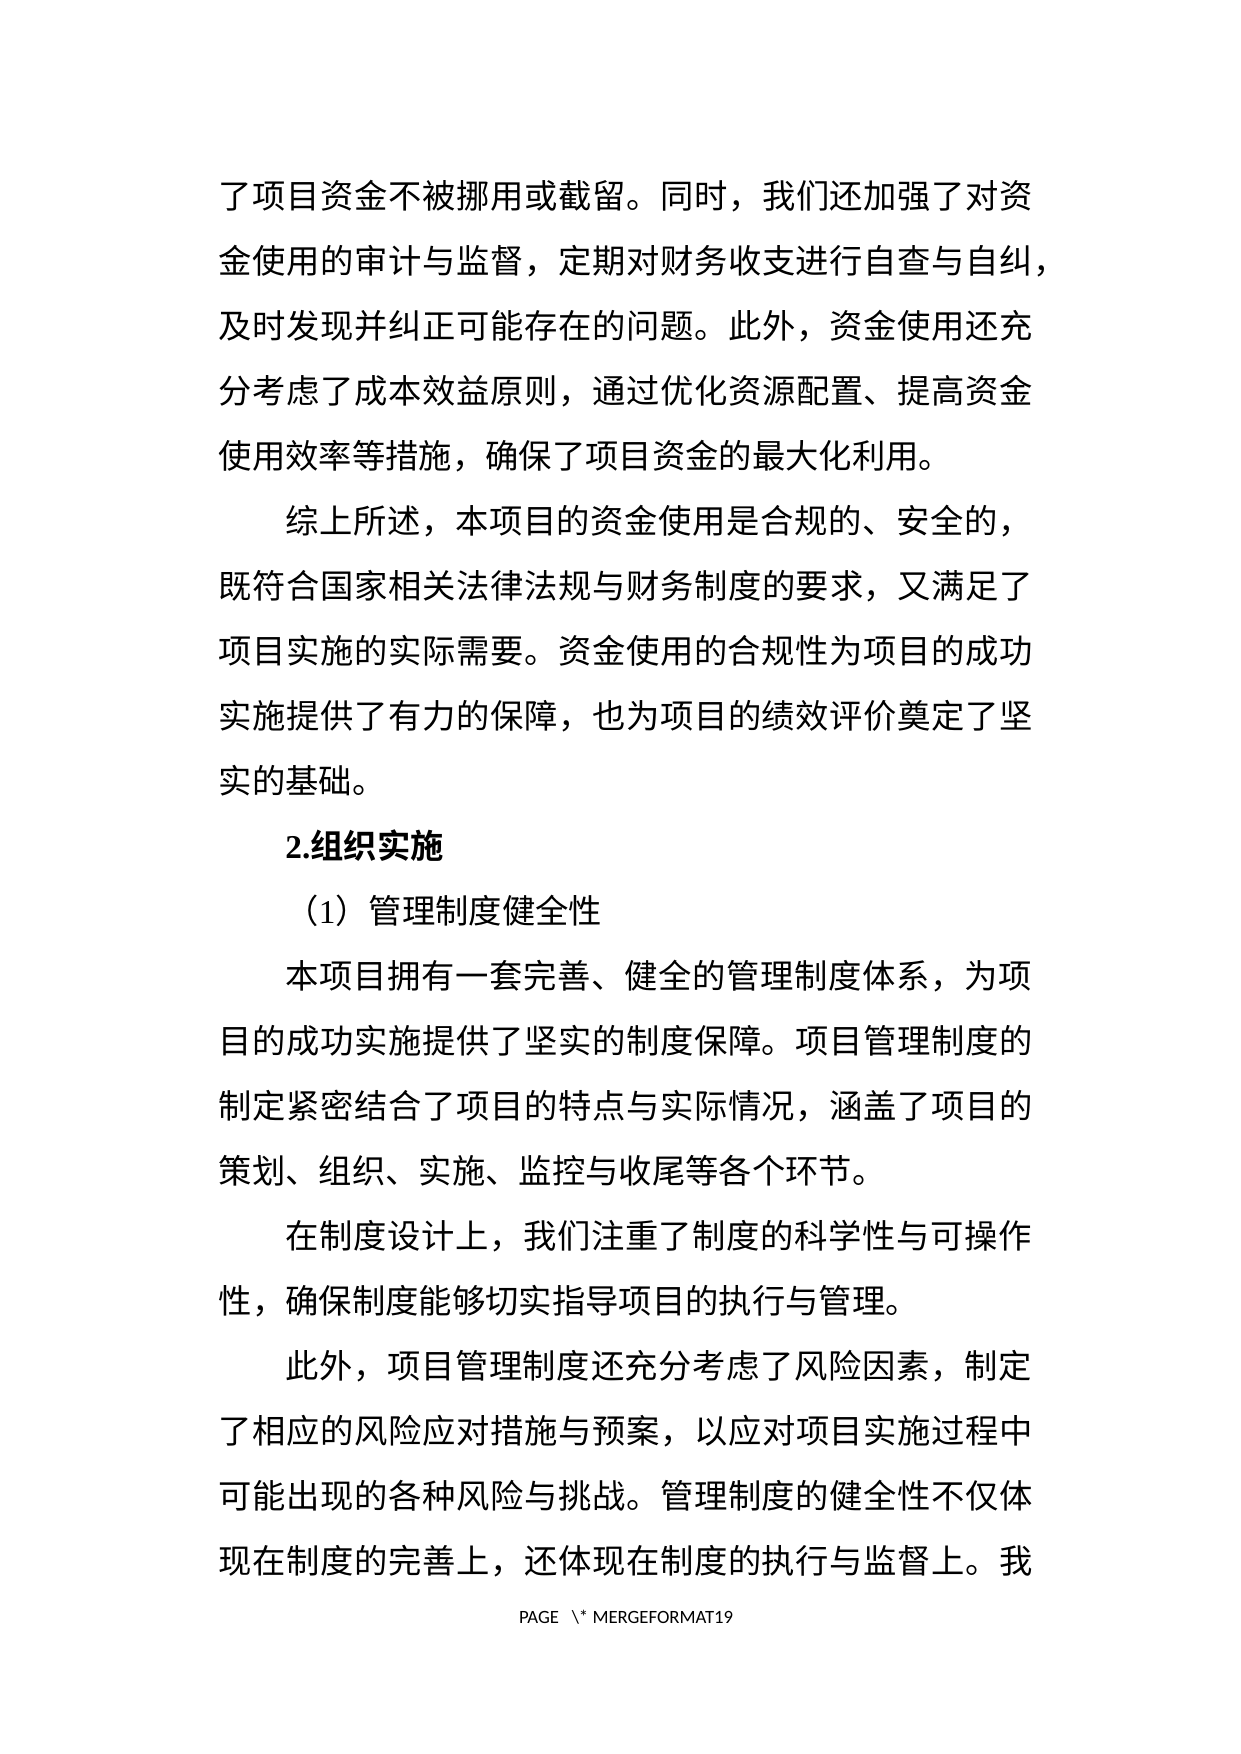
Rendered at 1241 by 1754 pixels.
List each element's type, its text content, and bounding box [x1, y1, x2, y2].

text （1）管理制度健全性 [218, 877, 1033, 942]
text 综上所述，本项目的资金使用是合规的、安全的，既符合国家相关法律法规与财务制度的要求，又满足了项目实施的实际需要。资金使用的合规性为项目的成功实施提供了有力的保障，也为项目的绩效评价奠定了坚实的基础。 [218, 487, 1033, 812]
text 2.组织实施 [218, 812, 1033, 877]
text 本项目拥有一套完善、健全的管理制度体系，为项目的成功实施提供了坚实的制度保障。项目管理制度的制定紧密结合了项目的特点与实际情况，涵盖了项目的策划、组织、实施、监控与收尾等各个环节。 [218, 942, 1033, 1202]
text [218, 1332, 1033, 1592]
text 在制度设计上，我们注重了制度的科学性与可操作性，确保制度能够切实指导项目的执行与管理。 [218, 1202, 1033, 1332]
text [218, 162, 1033, 487]
